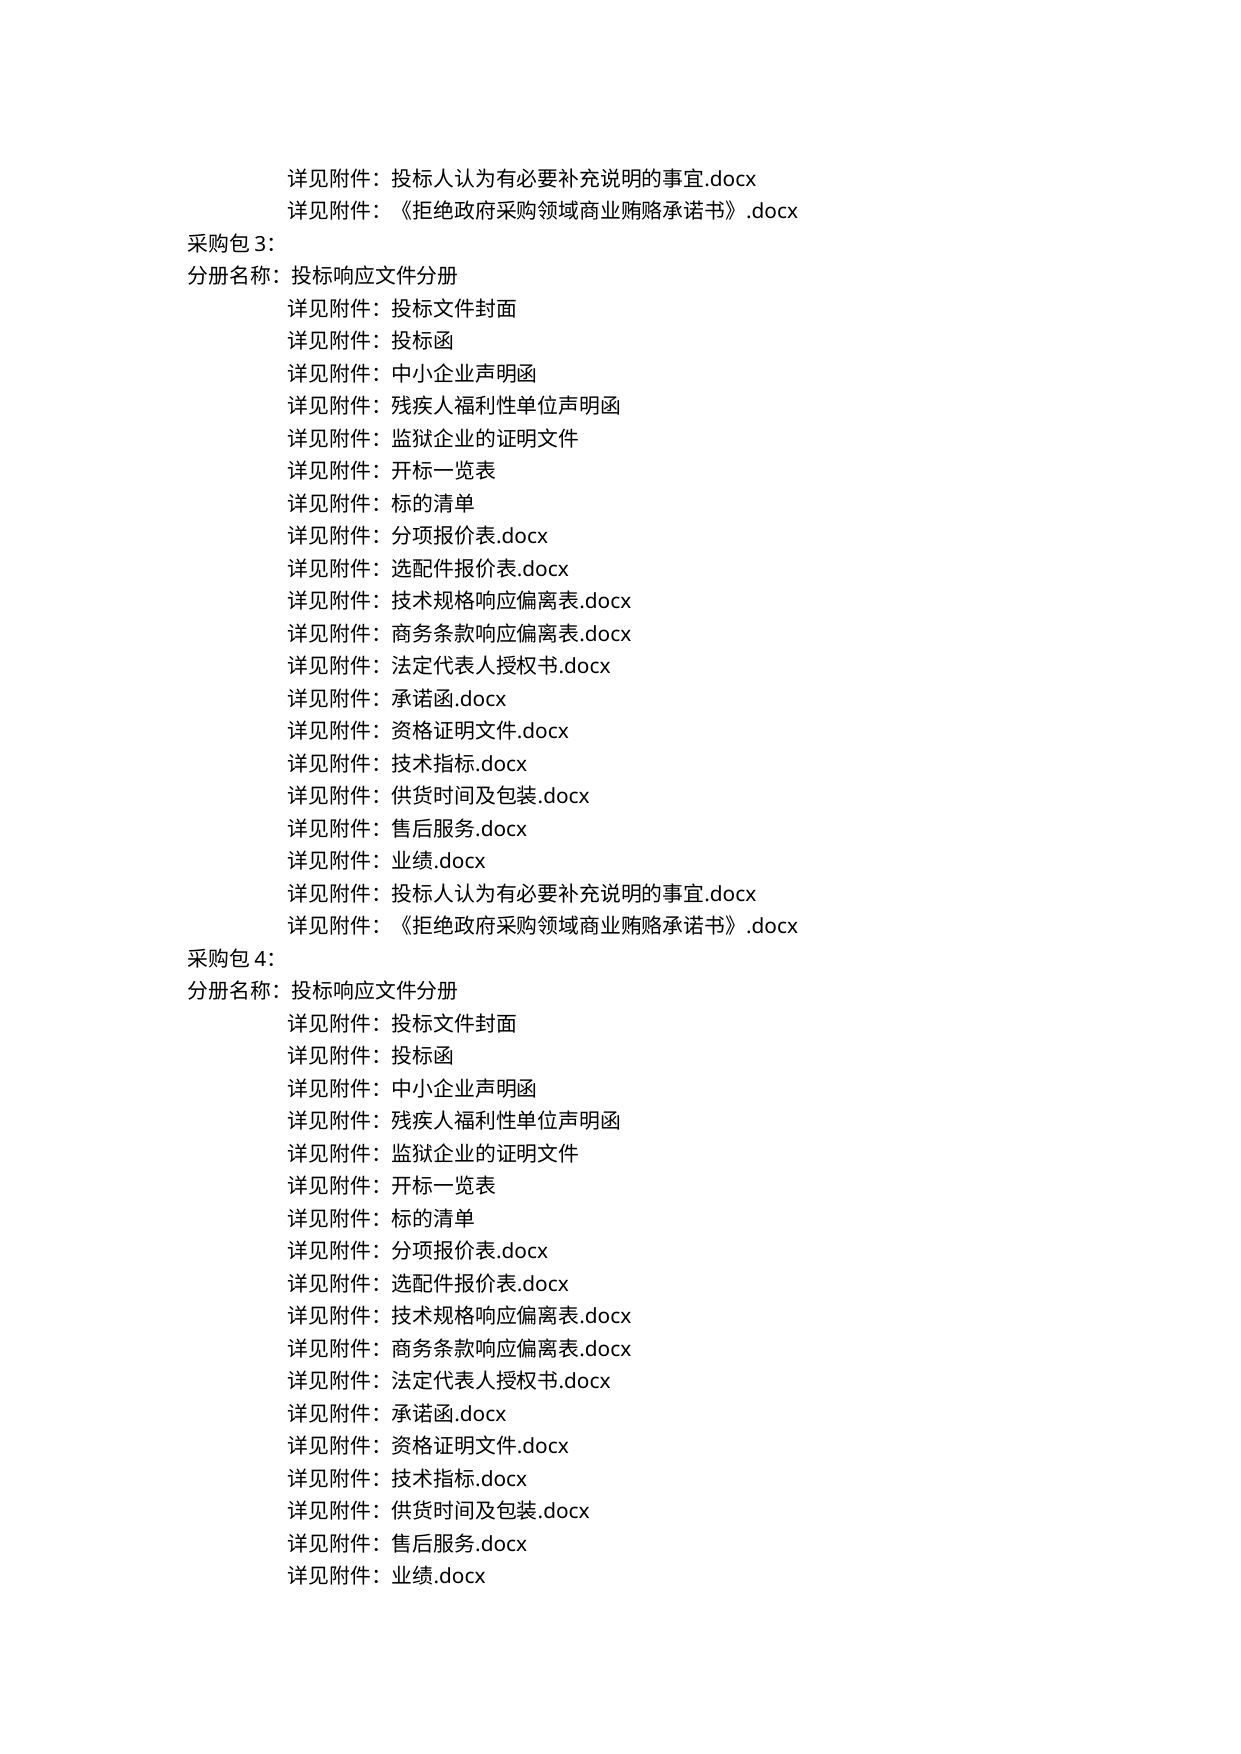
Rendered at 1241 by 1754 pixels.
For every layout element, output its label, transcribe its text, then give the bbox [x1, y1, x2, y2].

text 详见附件：法定代表人授权书.docx [187, 649, 1053, 682]
text 详见附件：选配件报价表.docx [187, 552, 1053, 584]
text 详见附件：《拒绝政府采购领域商业贿赂承诺书》.docx [187, 194, 1053, 227]
text 详见附件：分项报价表.docx [187, 1234, 1053, 1267]
text 详见附件：业绩.docx [187, 1559, 1053, 1592]
text 详见附件：供货时间及包装.docx [187, 779, 1053, 812]
text 详见附件：承诺函.docx [187, 1397, 1053, 1429]
text 详见附件：业绩.docx [187, 844, 1053, 877]
text 详见附件：法定代表人授权书.docx [187, 1364, 1053, 1397]
text 详见附件：技术规格响应偏离表.docx [187, 1299, 1053, 1332]
text 详见附件：开标一览表 [187, 1169, 1053, 1202]
text 详见附件：标的清单 [187, 487, 1053, 519]
text 详见附件：技术指标.docx [187, 1462, 1053, 1494]
text 详见附件：资格证明文件.docx [187, 1429, 1053, 1462]
text 详见附件：商务条款响应偏离表.docx [187, 1332, 1053, 1364]
text 详见附件：开标一览表 [187, 454, 1053, 487]
text 详见附件：中小企业声明函 [187, 357, 1053, 389]
text 详见附件：商务条款响应偏离表.docx [187, 617, 1053, 649]
text 详见附件：标的清单 [187, 1202, 1053, 1234]
text 详见附件：选配件报价表.docx [187, 1267, 1053, 1299]
text 采购包3： [187, 227, 1053, 259]
text 详见附件：残疾人福利性单位声明函 [187, 1104, 1053, 1137]
text 详见附件：《拒绝政府采购领域商业贿赂承诺书》.docx [187, 909, 1053, 942]
text 详见附件：投标人认为有必要补充说明的事宜.docx [187, 162, 1053, 194]
text 详见附件：技术指标.docx [187, 747, 1053, 779]
text 详见附件：中小企业声明函 [187, 1072, 1053, 1104]
text 详见附件：售后服务.docx [187, 1527, 1053, 1559]
text 详见附件：技术规格响应偏离表.docx [187, 584, 1053, 617]
text 详见附件：投标函 [187, 324, 1053, 357]
text 采购包4： [187, 942, 1053, 974]
text 详见附件：监狱企业的证明文件 [187, 422, 1053, 454]
text 详见附件：承诺函.docx [187, 682, 1053, 714]
text 详见附件：投标人认为有必要补充说明的事宜.docx [187, 877, 1053, 909]
text 详见附件：投标函 [187, 1039, 1053, 1072]
text 详见附件：投标文件封面 [187, 292, 1053, 324]
text 详见附件：残疾人福利性单位声明函 [187, 389, 1053, 422]
text 详见附件：资格证明文件.docx [187, 714, 1053, 747]
text 分册名称：投标响应文件分册 [187, 974, 1053, 1007]
text 分册名称：投标响应文件分册 [187, 259, 1053, 292]
text 详见附件：供货时间及包装.docx [187, 1494, 1053, 1527]
text 详见附件：投标文件封面 [187, 1007, 1053, 1039]
text 详见附件：售后服务.docx [187, 812, 1053, 844]
text 详见附件：分项报价表.docx [187, 519, 1053, 552]
text 详见附件：监狱企业的证明文件 [187, 1137, 1053, 1169]
